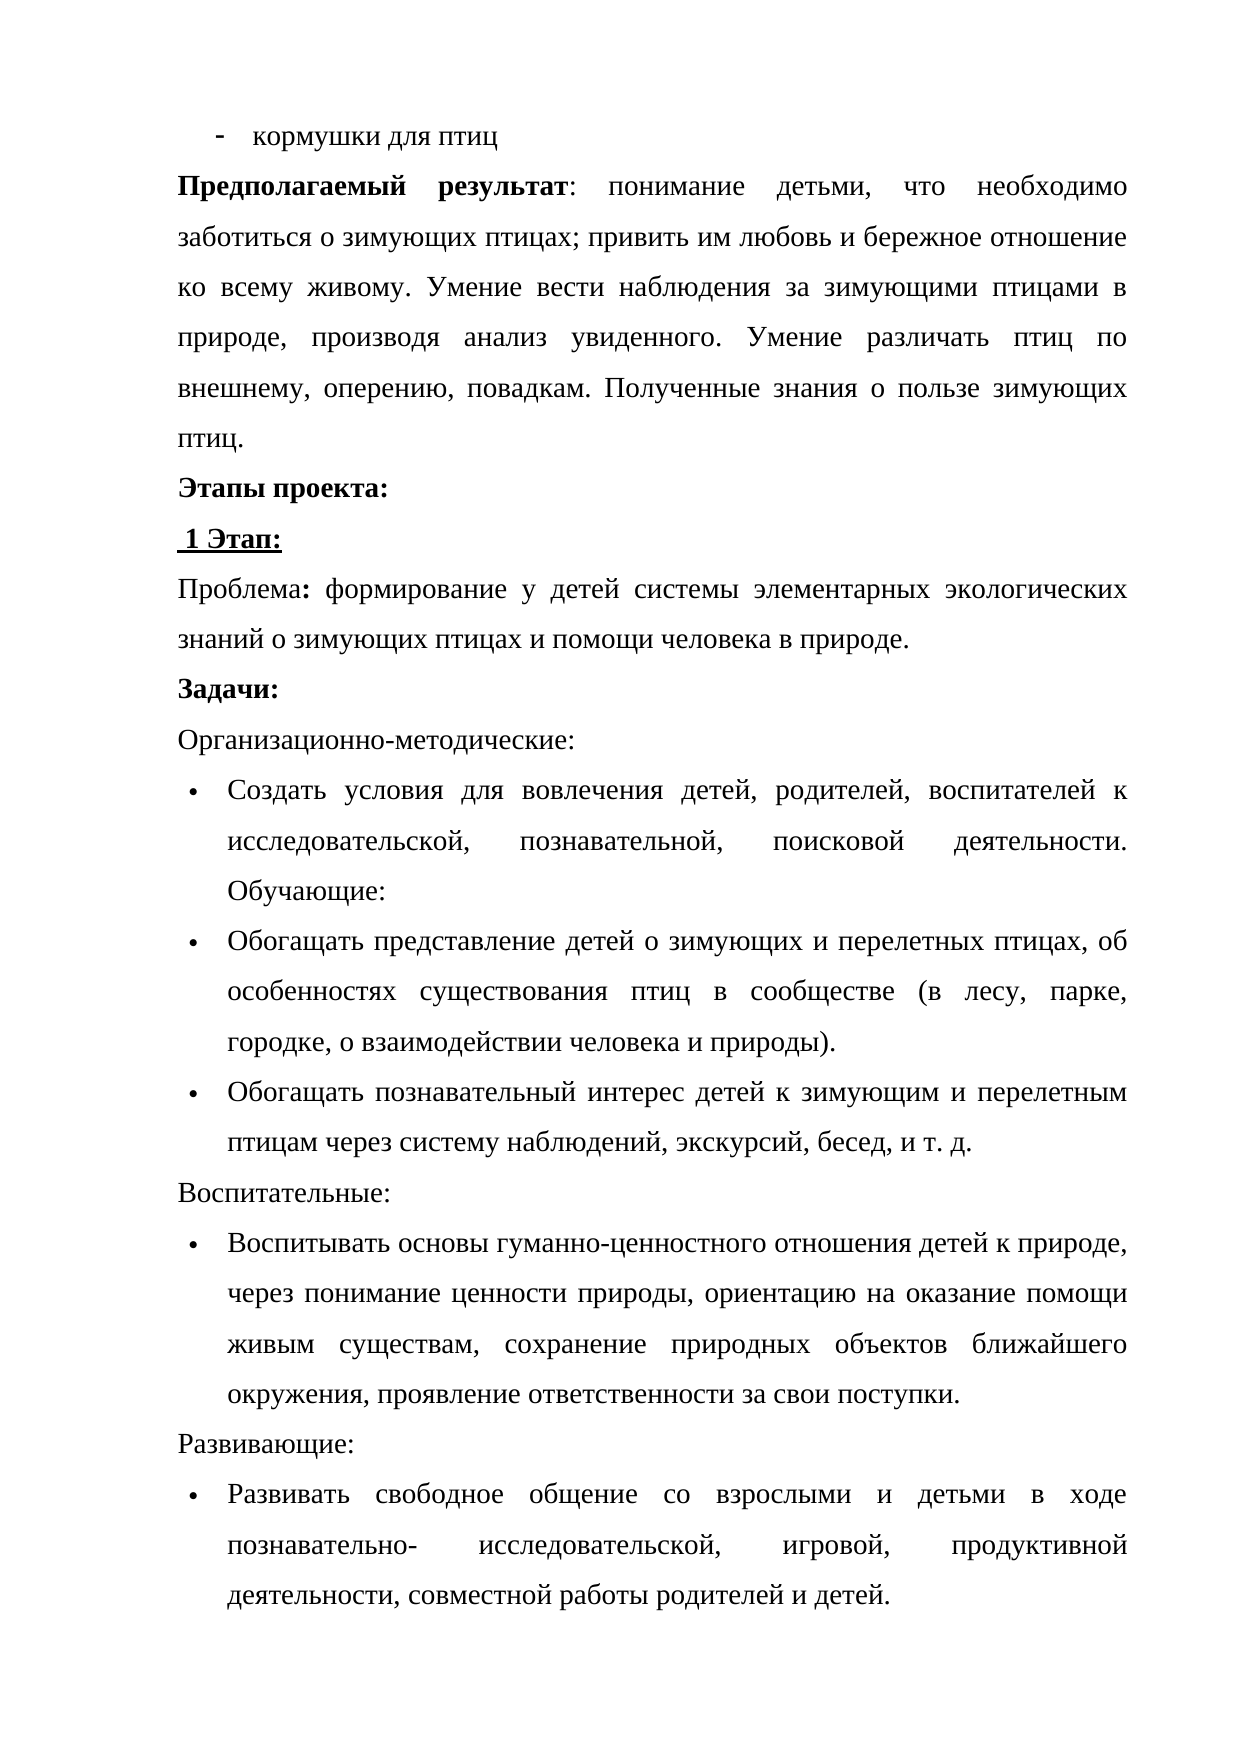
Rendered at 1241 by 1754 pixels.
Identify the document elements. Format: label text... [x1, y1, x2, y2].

text Задачи: [177, 672, 1128, 705]
text Предполагаемый результат: понимание детьми, что необходимо заботиться о зимующих птицах; привить им любовь и бережное отношение ко всему живому. Умение вести наблюдения за зимующими птицами в природе, производя анализ увиденного. Умение различать птиц по внешнему, оперению, повадкам. Полученные знания о пользе зимующих птиц. [177, 168, 1128, 454]
list кормушки для птиц [215, 118, 1123, 152]
list Развивать свободное общение со взрослыми и детьми в ходе познавательно- исследовательской, игровой, продуктивной деятельности, совместной работы родителей и детей. [189, 1477, 1128, 1611]
list Обогащать представление детей о зимующих и перелетных птицах, об особенностях существования птиц в сообществе (в лесу, парке, городке, о взаимодействии человека и природы). [189, 923, 1128, 1057]
text Воспитательные: [177, 1175, 1128, 1208]
list Обогащать познавательный интерес детей к зимующим и перелетным птицам через систему наблюдений, экскурсий, бесед, и т. д. [189, 1074, 1128, 1158]
text 1 Этап: [177, 521, 1128, 554]
text Организационно-методические: [177, 722, 1128, 756]
text Проблема: формирование у детей системы элементарных экологических знаний о зимующих птицах и помощи человека в природе. [177, 571, 1128, 655]
text Развивающие: [177, 1426, 1128, 1460]
text Этапы проекта: [177, 470, 1128, 504]
list Создать условия для вовлечения детей, родителей, воспитателей к исследовательской, познавательной, поисковой деятельности. Обучающие: [189, 772, 1128, 906]
list Воспитывать основы гуманно-ценностного отношения детей к природе, через понимание ценности природы, ориентацию на оказание помощи живым существам, сохранение природных объектов ближайшего окружения, проявление ответственности за свои поступки. [189, 1225, 1128, 1409]
